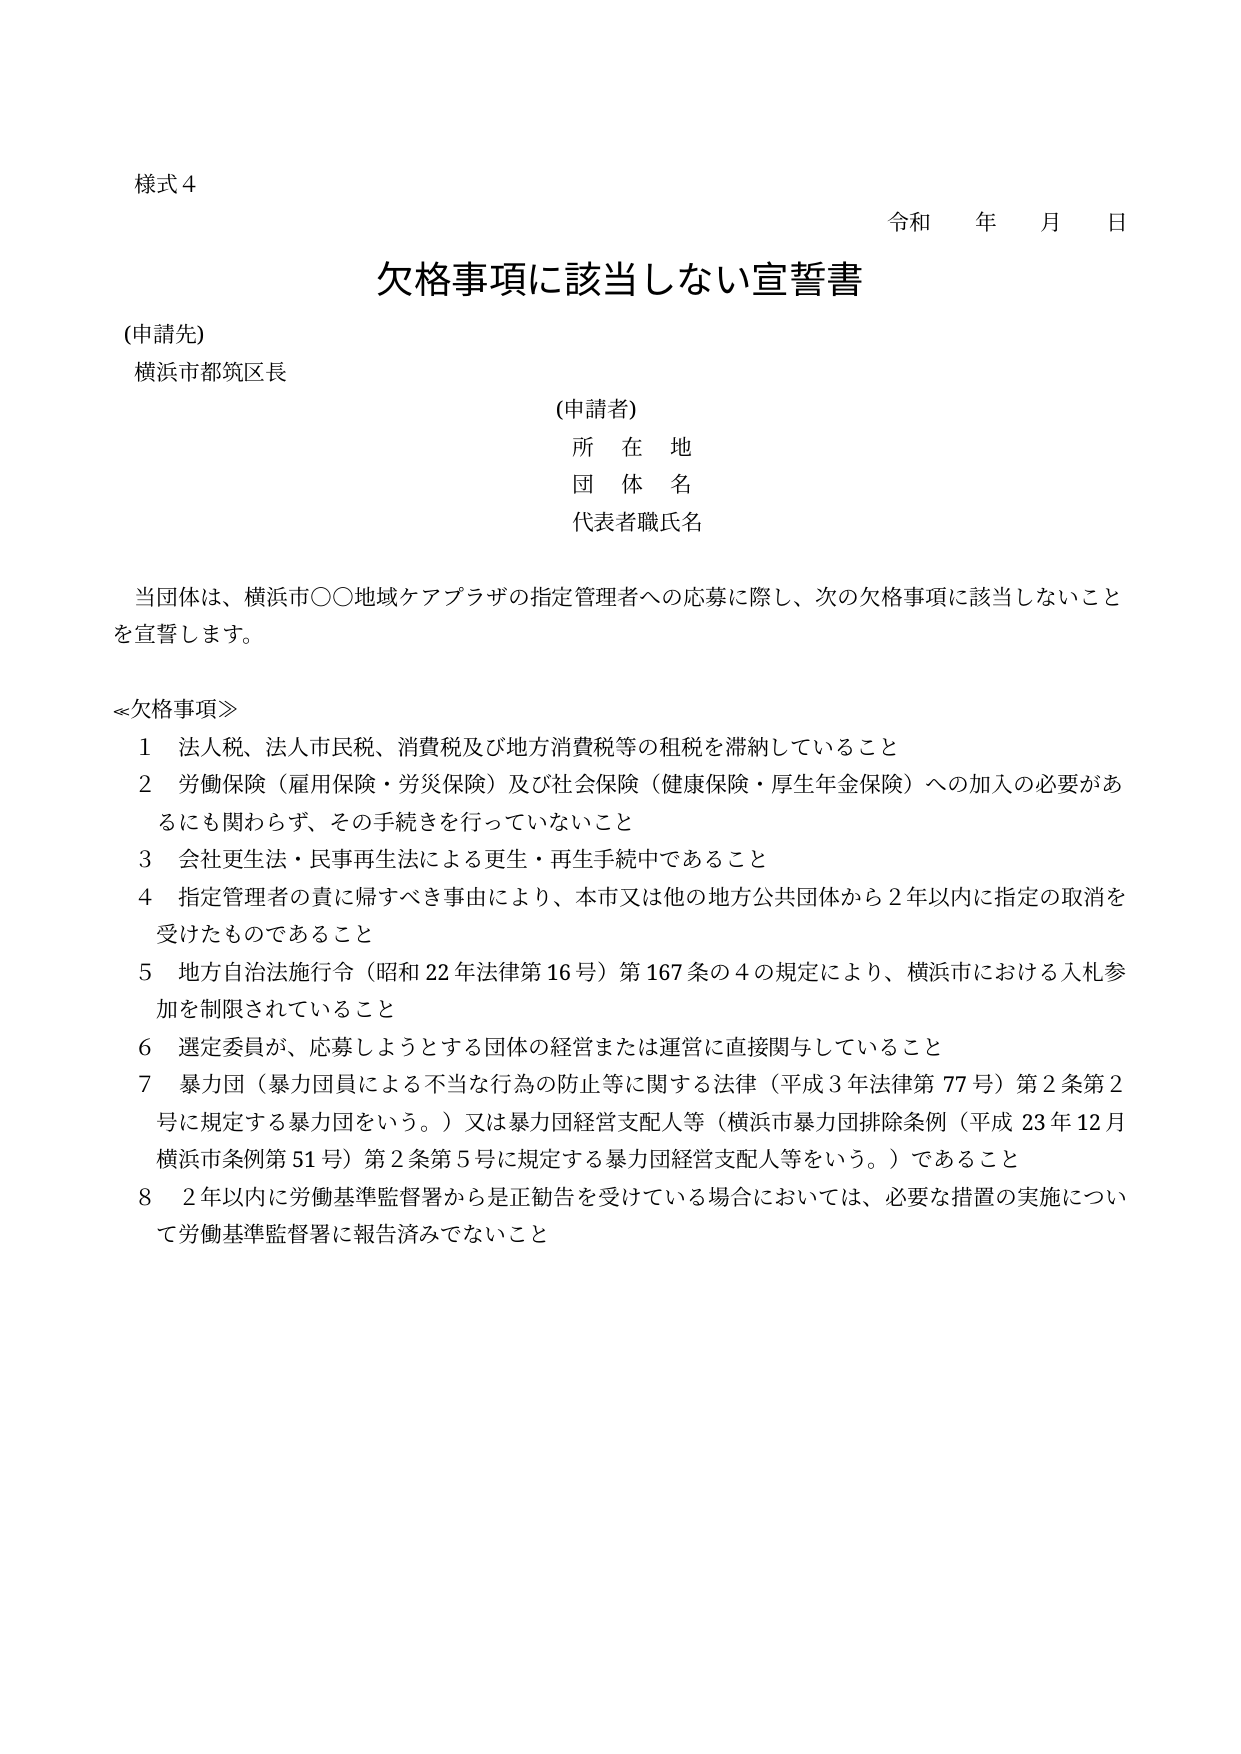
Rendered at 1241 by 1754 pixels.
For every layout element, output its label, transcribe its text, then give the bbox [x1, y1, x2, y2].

text １ 法人税、法人市民税、消費税及び地方消費税等の租税を滞納していること [112, 727, 1128, 764]
text 欠格事項に該当しない宣誓書 [112, 239, 1128, 314]
text ２ 労働保険（雇用保険・労災保険）及び社会保険（健康保険・厚生年金保険）への加入の必要があるにも関わらず、その手続きを行っていないこと [134, 764, 1128, 839]
text 様式４ [134, 164, 1128, 202]
text 横浜市都筑区長 [112, 352, 1128, 389]
text (申請先) [112, 314, 1128, 352]
text ７ 暴力団（暴力団員による不当な行為の防止等に関する法律（平成３年法律第77号）第２条第２号に規定する暴力団をいう。）又は暴力団経営支配人等（横浜市暴力団排除条例（平成23年12月横浜市条例第51号）第２条第５号に規定する暴力団経営支配人等をいう。）であること [134, 1064, 1128, 1177]
text 所 在 地 [112, 427, 1128, 464]
text 団 体 名 [112, 464, 1128, 502]
text ６ 選定委員が、応募しようとする団体の経営または運営に直接関与していること [112, 1027, 1128, 1064]
text ８ ２年以内に労働基準監督署から是正勧告を受けている場合においては、必要な措置の実施について労働基準監督署に報告済みでないこと [134, 1177, 1128, 1252]
text 代表者職氏名 [112, 502, 1128, 539]
text 当団体は、横浜市○○地域ケアプラザの指定管理者への応募に際し、次の欠格事項に該当しないことを宣誓します。 [112, 577, 1128, 652]
text (申請者) [112, 389, 1128, 427]
text ４ 指定管理者の責に帰すべき事由により、本市又は他の地方公共団体から２年以内に指定の取消を受けたものであること [134, 877, 1128, 952]
text ≪欠格事項≫ [112, 689, 1128, 727]
text ５ 地方自治法施行令（昭和22年法律第16号）第167条の４の規定により、横浜市における入札参加を制限されていること [134, 952, 1128, 1027]
text 令和 年 月 日 [112, 202, 1128, 239]
text ３ 会社更生法・民事再生法による更生・再生手続中であること [112, 839, 1128, 877]
